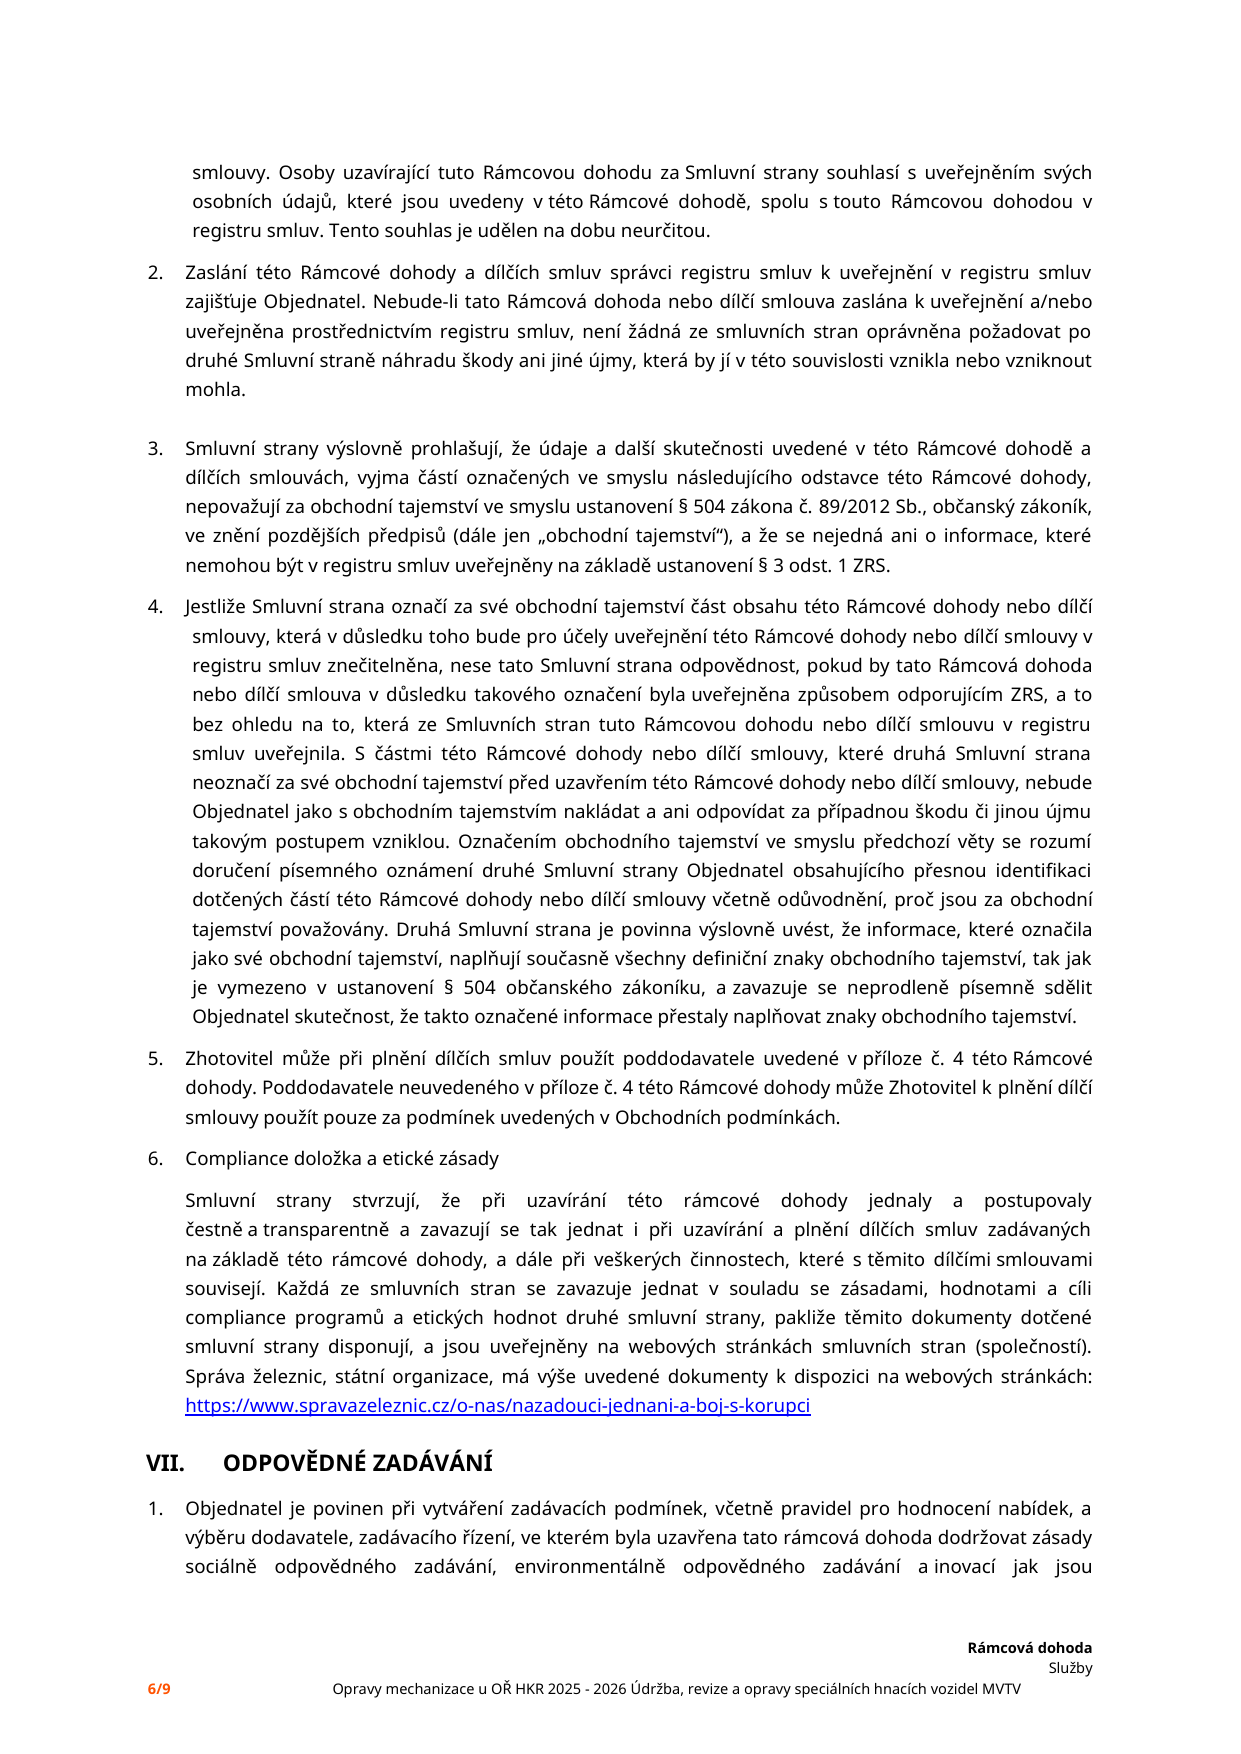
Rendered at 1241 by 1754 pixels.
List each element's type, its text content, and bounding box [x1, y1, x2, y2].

list Compliance doložka a etické zásady [148, 1146, 1093, 1171]
list Smluvní strany výslovně prohlašují, že údaje a další skutečnosti uvedené v této Rámcové dohodě a dílčích smlouvách, vyjma částí označených ve smyslu následujícího odstavce této Rámcové dohody, nepovažují za obchodní tajemství ve smyslu ustanovení § 504 zákona č. 89/2012 Sb., občanský zákoník, ve znění pozdějších předpisů (dále jen „obchodní tajemství“), a že se nejedná ani o informace, které nemohou být v registru smluv uveřejněny na základě ustanovení § 3 odst. 1 ZRS. [148, 435, 1093, 578]
list ODPOVĚDNÉ ZADÁVÁNÍ [185, 1447, 1093, 1478]
list Jestliže Smluvní strana označí za své obchodní tajemství část obsahu této Rámcové dohody nebo dílčí smlouvy, která v důsledku toho bude pro účely uveřejnění této Rámcové dohody nebo dílčí smlouvy v registru smluv znečitelněna, nese tato Smluvní strana odpovědnost, pokud by tato Rámcová dohoda nebo dílčí smlouva v důsledku takového označení byla uveřejněna způsobem odporujícím ZRS, a to bez ohledu na to, která ze Smluvních stran tuto Rámcovou dohodu nebo dílčí smlouvu v registru smluv uveřejnila. S částmi této Rámcové dohody nebo dílčí smlouvy, které druhá Smluvní strana neoznačí za své obchodní tajemství před uzavřením této Rámcové dohody nebo dílčí smlouvy, nebude Objednatel jako s obchodním tajemstvím nakládat a ani odpovídat za případnou škodu či jinou újmu takovým postupem vzniklou. Označením obchodního tajemství ve smyslu předchozí věty se rozumí doručení písemného oznámení druhé Smluvní strany Objednatel obsahujícího přesnou identifikaci dotčených částí této Rámcové dohody nebo dílčí smlouvy včetně odůvodnění, proč jsou za obchodní tajemství považovány. Druhá Smluvní strana je povinna výslovně uvést, že informace, které označila jako své obchodní tajemství, naplňují současně všechny definiční znaky obchodního tajemství, tak jak je vymezeno v ustanovení § 504 občanského zákoníku, a zavazuje se neprodleně písemně sdělit Objednatel skutečnost, že takto označené informace přestaly naplňovat znaky obchodního tajemství. [148, 594, 1093, 1029]
list Smluvní strany stvrzují, že při uzavírání této rámcové dohody jednaly a postupovaly čestně a transparentně a zavazují se tak jednat i při uzavírání a plnění dílčích smluv zadávaných na základě této rámcové dohody, a dále při veškerých činnostech, které s těmito dílčími smlouvami souvisejí. Každá ze smluvních stran se zavazuje jednat v souladu se zásadami, hodnotami a cíli compliance programů a etických hodnot druhé smluvní strany, pakliže těmito dokumenty dotčené smluvní strany disponují, a jsou uveřejněny na webových stránkách smluvních stran (společností). Správa železnic, státní organizace, má výše uvedené dokumenty k dispozici na webových stránkách: https://www.spravazeleznic.cz/o-nas/nazadouci-jednani-a-boj-s-korupci [185, 1187, 1093, 1418]
list Zhotovitel může při plnění dílčích smluv použít poddodavatele uvedené v příloze č. 4 této Rámcové dohody. Poddodavatele neuvedeného v příloze č. 4 této Rámcové dohody může Zhotovitel k plnění dílčí smlouvy použít pouze za podmínek uvedených v Obchodních podmínkách. [148, 1045, 1093, 1129]
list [148, 159, 1093, 243]
list Zaslání této Rámcové dohody a dílčích smluv správci registru smluv k uveřejnění v registru smluv zajišťuje Objednatel. Nebude-li tato Rámcová dohoda nebo dílčí smlouva zaslána k uveřejnění a/nebo uveřejněna prostřednictvím registru smluv, není žádná ze smluvních stran oprávněna požadovat po druhé Smluvní straně náhradu škody ani jiné újmy, která by jí v této souvislosti vznikla nebo vzniknout mohla. [148, 259, 1093, 402]
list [148, 1495, 1093, 1579]
